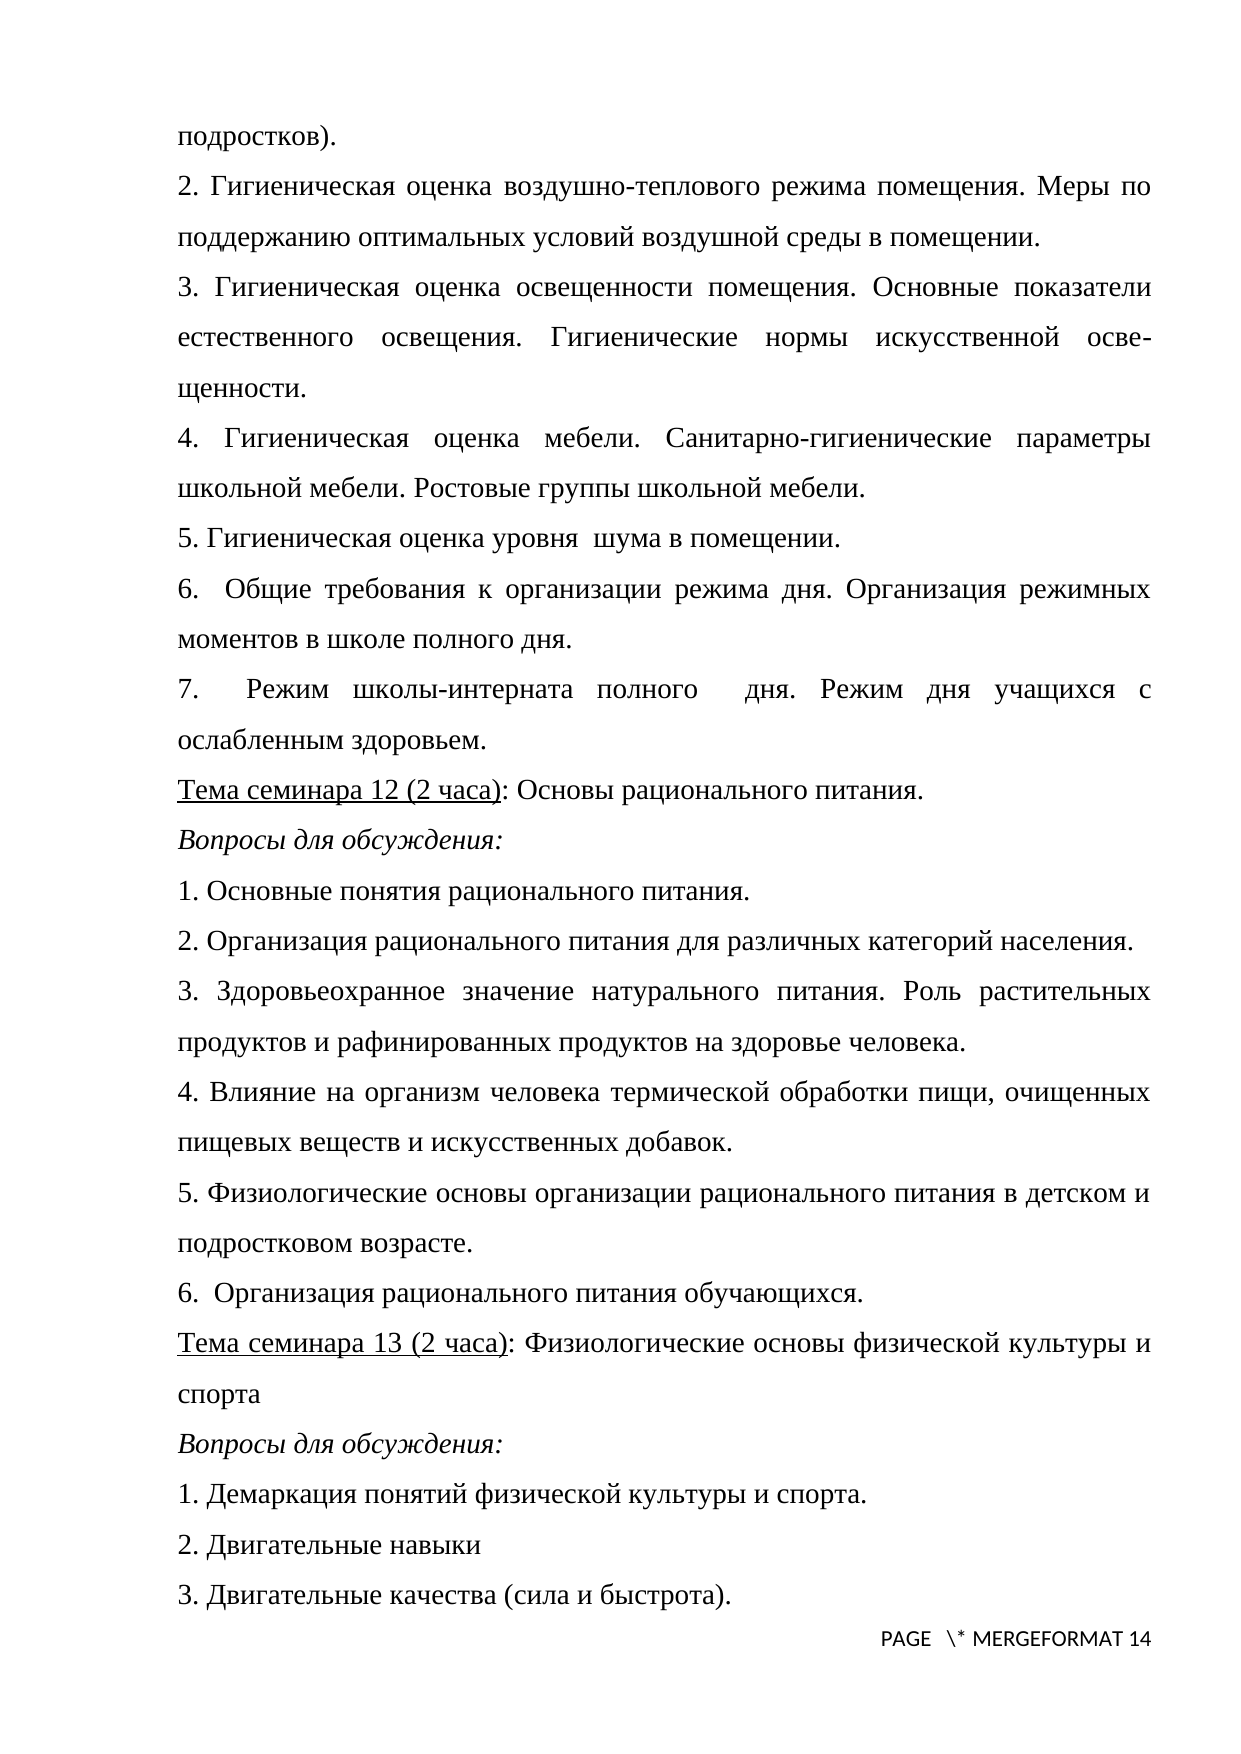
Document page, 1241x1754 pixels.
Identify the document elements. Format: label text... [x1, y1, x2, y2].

text 2. Организация рационального питания для различных категорий населения. [177, 923, 1152, 957]
text 3. Здоровьеохранное значение натурального питания. Роль растительных продуктов и рафинированных продуктов на здоровье человека. [177, 973, 1152, 1057]
text 5. Физиологические основы организации рационального питания в детском и подростковом возрасте. [177, 1175, 1152, 1258]
subtitle 6. Организация рационального питания обучающихся. [177, 1275, 1152, 1309]
text 2. Двигательные навыки [177, 1527, 1152, 1560]
text 1. Демаркация понятий физической культуры и спорта. [177, 1477, 1152, 1510]
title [177, 118, 1152, 152]
text 5. Гигиеническая оценка уровня шума в помещении. [177, 521, 1152, 554]
text Тема семинара 12 (2 часа): Основы рационального питания. [177, 772, 1152, 806]
text 1. Основные понятия рационального питания. [177, 873, 1152, 906]
subtitle 3. Гигиеническая оценка освещенности помещения. Основные показатели естественного освещения. Гигиенические нормы искусственной освещенности. [177, 269, 1152, 403]
subtitle 2. Гигиеническая оценка воздушно-теплового режима помещения. Меры по поддержанию оптимальных условий воздушной среды в помещении. [177, 168, 1152, 252]
text Вопросы для обсуждения: [177, 1426, 1152, 1460]
text Вопросы для обсуждения: [177, 822, 1152, 856]
subtitle 6. Общие требования к организации режима дня. Организация режимных моментов в школе полного дня. [177, 571, 1152, 655]
text 3. Двигательные качества (сила и быстрота). [177, 1577, 1152, 1611]
text Тема семинара 13 (2 часа): Физиологические основы физической культуры и спорта [177, 1326, 1152, 1409]
subtitle 4. Гигиеническая оценка мебели. Санитарно-гигиенические параметры школьной мебели. Ростовые группы школьной мебели. [177, 420, 1152, 504]
subtitle 7. Режим школы-интерната полного дня. Режим дня учащихся с ослабленным здоровьем. [177, 672, 1152, 755]
text 4. Влияние на организм человека термической обработки пищи, очищенных пищевых веществ и искусственных добавок. [177, 1074, 1152, 1158]
